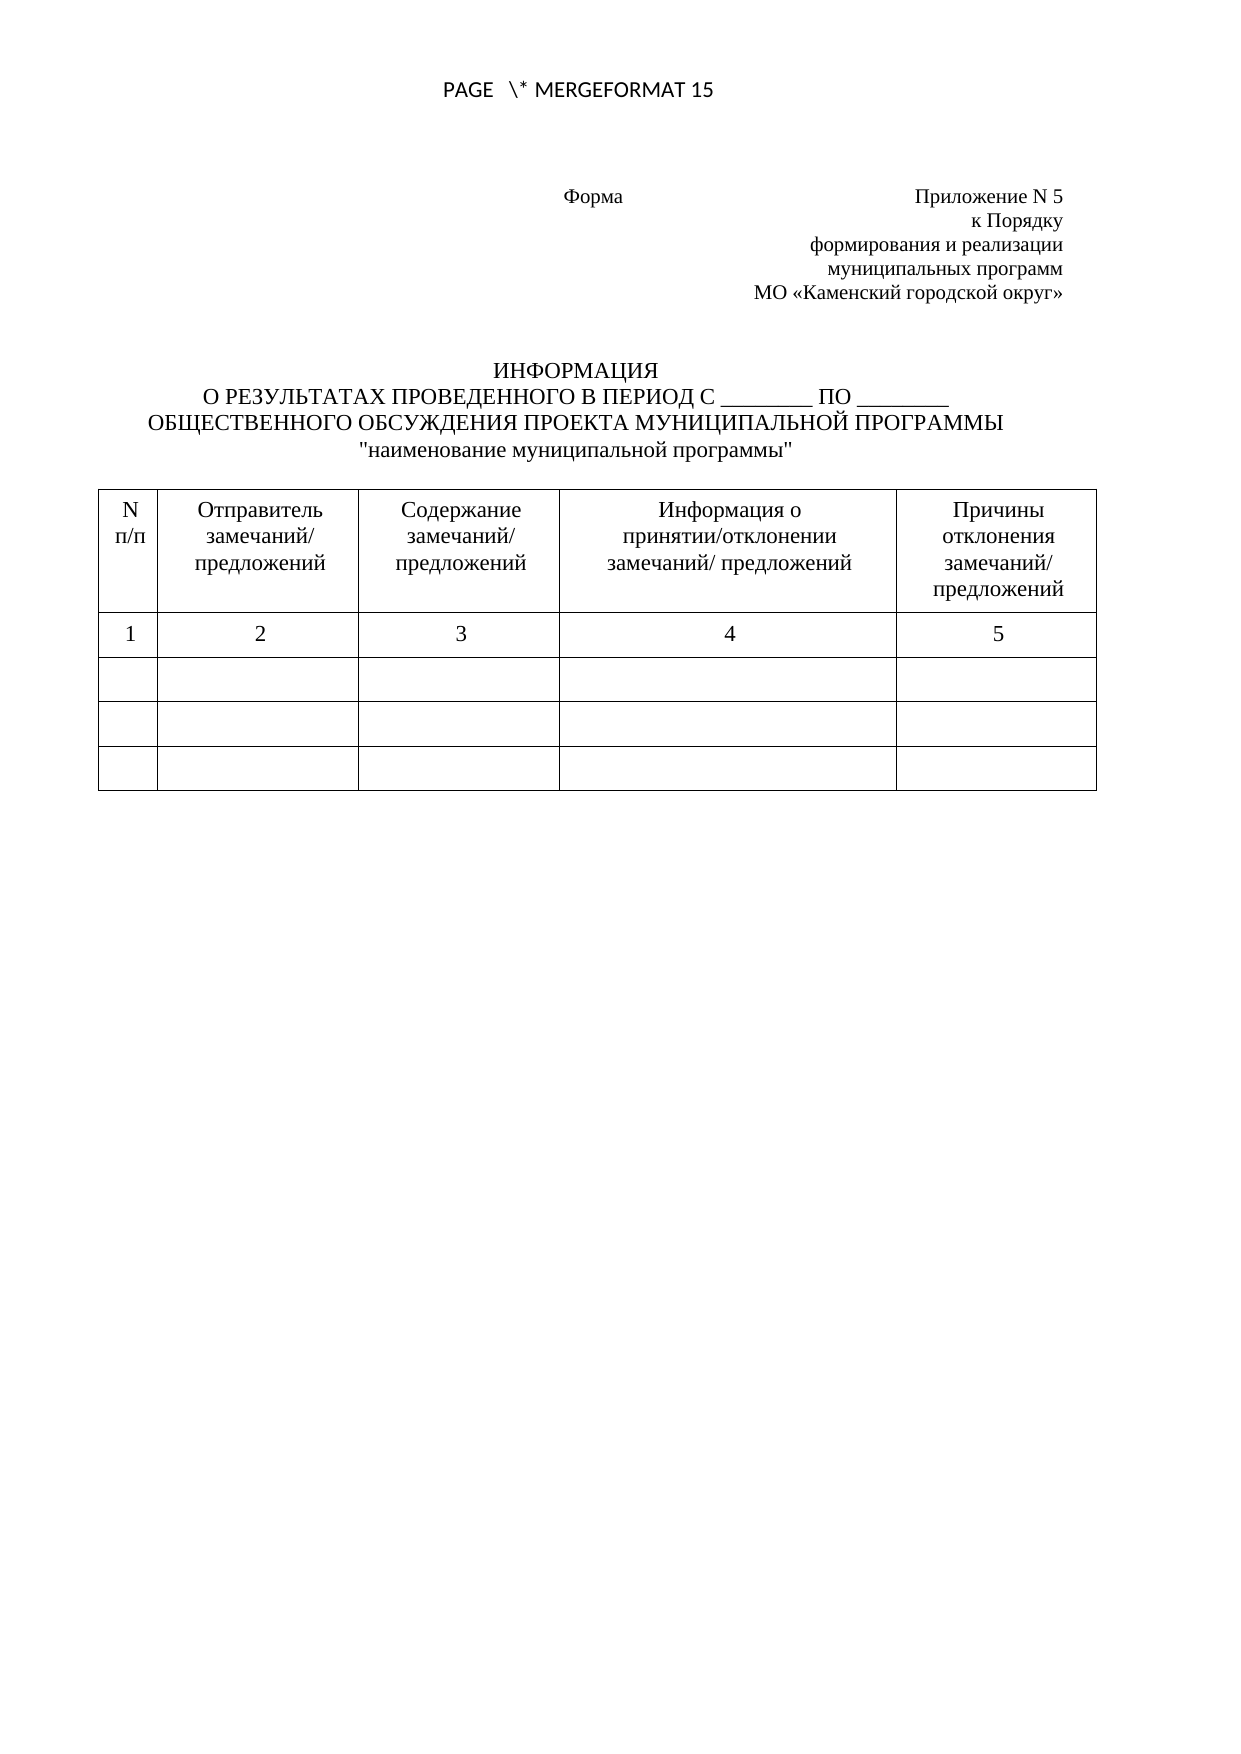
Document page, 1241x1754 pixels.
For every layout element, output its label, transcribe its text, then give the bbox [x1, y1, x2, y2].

text ОБЩЕСТВЕННОГО ОБСУЖДЕНИЯ ПРОЕКТА МУНИЦИПАЛЬНОЙ ПРОГРАММЫ [88, 409, 1063, 436]
text Форма Приложение N 5 [88, 184, 1063, 208]
table_cell [897, 702, 1096, 746]
table_header Содержание замечаний/ предложений [359, 490, 559, 612]
table_cell [158, 658, 358, 701]
table_cell 2 [158, 613, 358, 657]
text ИНФОРМАЦИЯ [88, 357, 1063, 383]
table_cell [158, 702, 358, 746]
table_cell [158, 747, 358, 790]
table_cell [359, 658, 559, 701]
text к Порядку [88, 208, 1063, 232]
table_cell [560, 702, 896, 746]
table_cell [560, 658, 896, 701]
text "наименование муниципальной программы" [88, 436, 1063, 462]
text МО «Каменский городской округ» [88, 280, 1063, 304]
table_cell [560, 747, 896, 790]
table_header Причины отклонения замечаний/ предложений [897, 490, 1096, 612]
table_cell 5 [897, 613, 1096, 657]
table_cell [99, 747, 157, 790]
table_header Отправитель замечаний/ предложений [158, 490, 358, 612]
table_cell 4 [560, 613, 896, 657]
text муниципальных программ [88, 256, 1063, 280]
table_header N п/п [99, 490, 157, 612]
table_cell [897, 658, 1096, 701]
table_header Информация о принятии/отклонении замечаний/ предложений [560, 490, 896, 612]
text формирования и реализации [88, 232, 1063, 256]
table_cell [897, 747, 1096, 790]
table_cell [359, 747, 559, 790]
table_cell [359, 702, 559, 746]
table_cell [99, 658, 157, 701]
text О РЕЗУЛЬТАТАХ ПРОВЕДЕННОГО В ПЕРИОД С ________ ПО ________ [88, 383, 1063, 409]
table_cell [99, 702, 157, 746]
table_cell 1 [99, 613, 157, 657]
table_cell 3 [359, 613, 559, 657]
